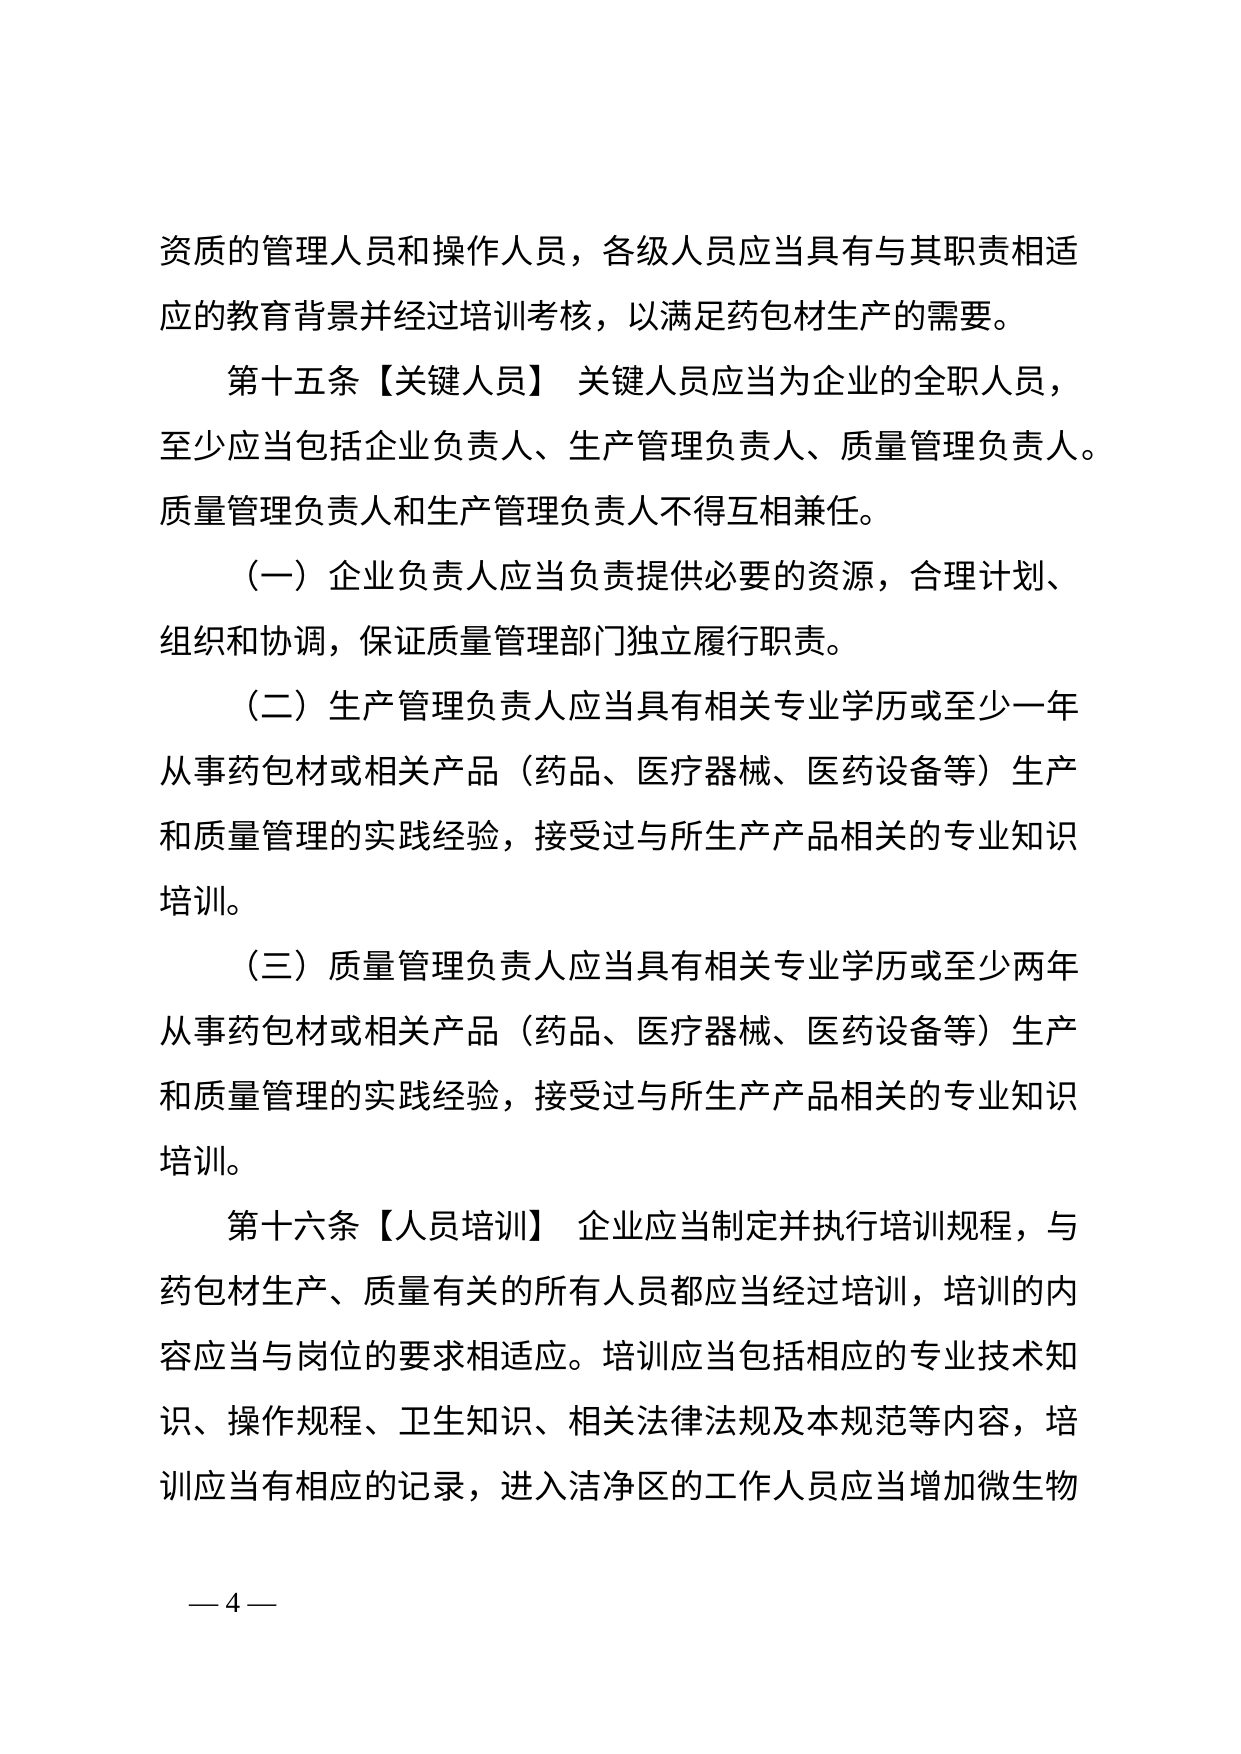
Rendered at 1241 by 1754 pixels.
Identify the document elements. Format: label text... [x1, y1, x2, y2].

text （一）企业负责人应当负责提供必要的资源，合理计划、组织和协调，保证质量管理部门独立履行职责。 [159, 542, 1081, 672]
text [159, 217, 1081, 347]
text 第十五条【关键人员】 关键人员应当为企业的全职人员，至少应当包括企业负责人、生产管理负责人、质量管理负责人。质量管理负责人和生产管理负责人不得互相兼任。 [159, 347, 1081, 542]
text （三）质量管理负责人应当具有相关专业学历或至少两年从事药包材或相关产品（药品、医疗器械、医药设备等）生产和质量管理的实践经验，接受过与所生产产品相关的专业知识培训。 [159, 932, 1081, 1192]
text （二）生产管理负责人应当具有相关专业学历或至少一年从事药包材或相关产品（药品、医疗器械、医药设备等）生产和质量管理的实践经验，接受过与所生产产品相关的专业知识培训。 [159, 672, 1081, 932]
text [159, 1192, 1081, 1517]
